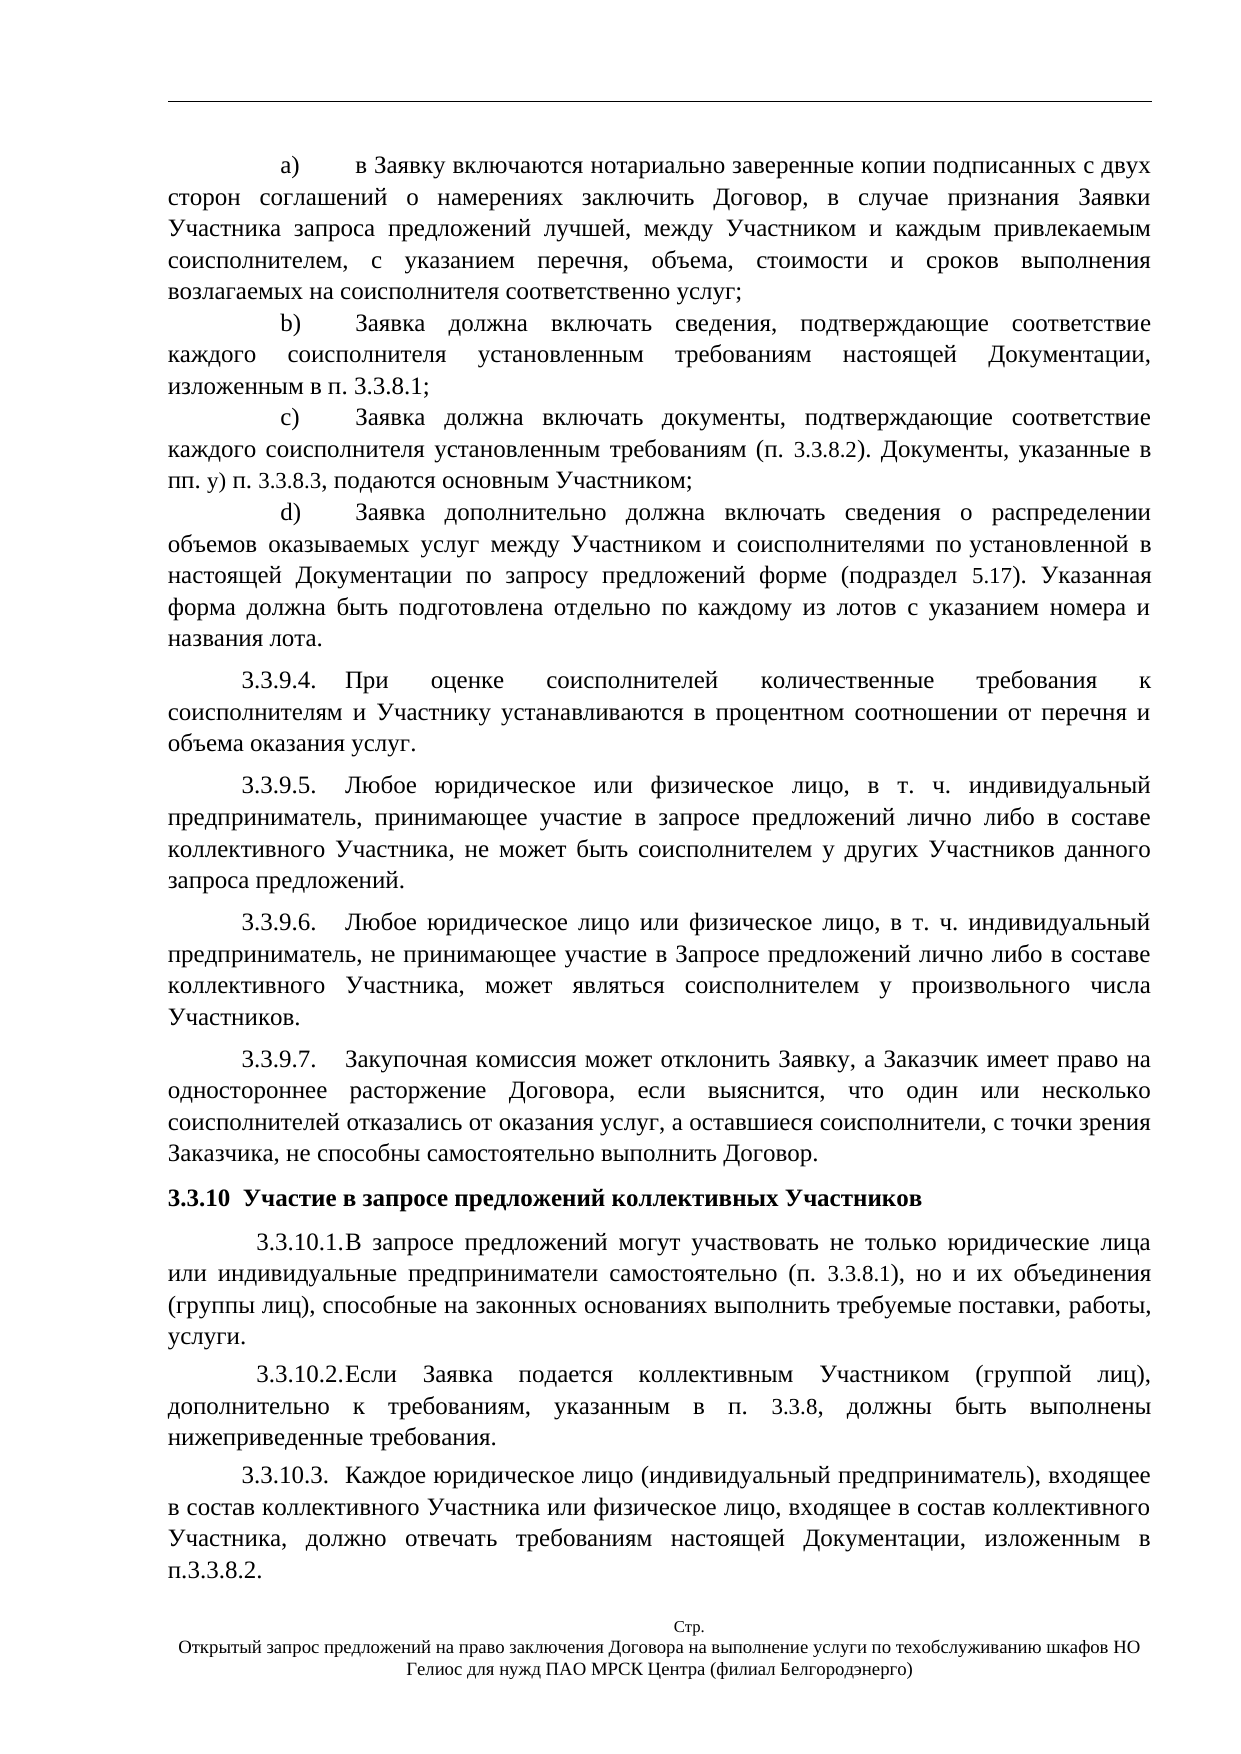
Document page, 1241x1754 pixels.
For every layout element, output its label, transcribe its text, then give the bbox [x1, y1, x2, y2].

list Каждое юридическое лицо (индивидуальный предприниматель), входящее в состав коллективного Участника или физическое лицо, входящее в состав коллективного Участника, должно отвечать требованиям настоящей Документации, изложенным в п.3.3.8.2. [168, 1460, 1152, 1583]
subtitle Участие в запросе предложений коллективных Участников [168, 1183, 1152, 1211]
list Заявка должна включать сведения, подтверждающие соответствие каждого соисполнителя установленным требованиям настоящей Документации, изложенным в п. 3.3.8.1; [168, 308, 1152, 400]
list Заявка должна включать документы, подтверждающие соответствие каждого соисполнителя установленным требованиям (п. 3.3.8.2). Документы, указанные в пп. у) п. 3.3.8.3, подаются основным Участником; [168, 402, 1152, 494]
list Закупочная комиссия может отклонить Заявку, а Заказчик имеет право на одностороннее расторжение Договора, если выяснится, что один или несколько соисполнителей отказались от оказания услуг, а оставшиеся соисполнители, с точки зрения Заказчика, не способны самостоятельно выполнить Договор. [168, 1044, 1152, 1167]
list Если Заявка подается коллективным Участником (группой лиц), дополнительно к требованиям, указанным в п. 3.3.8, должны быть выполнены нижеприведенные требования. [168, 1359, 1152, 1451]
list При оценке соисполнителей количественные требования к соисполнителям и Участнику устанавливаются в процентном соотношении от перечня и объема оказания услуг. [168, 665, 1152, 757]
list Заявка дополнительно должна включать сведения о распределении объемов оказываемых услуг между Участником и соисполнителями по установленной в настоящей Документации по запросу предложений форме (подраздел 5.17). Указанная форма должна быть подготовлена отдельно по каждому из лотов с указанием номера и названия лота. [168, 497, 1152, 652]
list Любое юридическое или физическое лицо, в т. ч. индивидуальный предприниматель, принимающее участие в запросе предложений лично либо в составе коллективного Участника, не может быть соисполнителем у других Участников данного запроса предложений. [168, 771, 1152, 894]
list в Заявку включаются нотариально заверенные копии подписанных с двух сторон соглашений о намерениях заключить Договор, в случае признания Заявки Участника запроса предложений лучшей, между Участником и каждым привлекаемым соисполнителем, с указанием перечня, объема, стоимости и сроков выполнения возлагаемых на соисполнителя соответственно услуг; [168, 150, 1152, 305]
list Любое юридическое лицо или физическое лицо, в т. ч. индивидуальный предприниматель, не принимающее участие в Запросе предложений лично либо в составе коллективного Участника, может являться соисполнителем у произвольного числа Участников. [168, 907, 1152, 1031]
list В запросе предложений могут участвовать не только юридические лица или индивидуальные предприниматели самостоятельно (п. 3.3.8.1), но и их объединения (группы лиц), способные на законных основаниях выполнить требуемые поставки, работы, услуги. [168, 1227, 1152, 1350]
